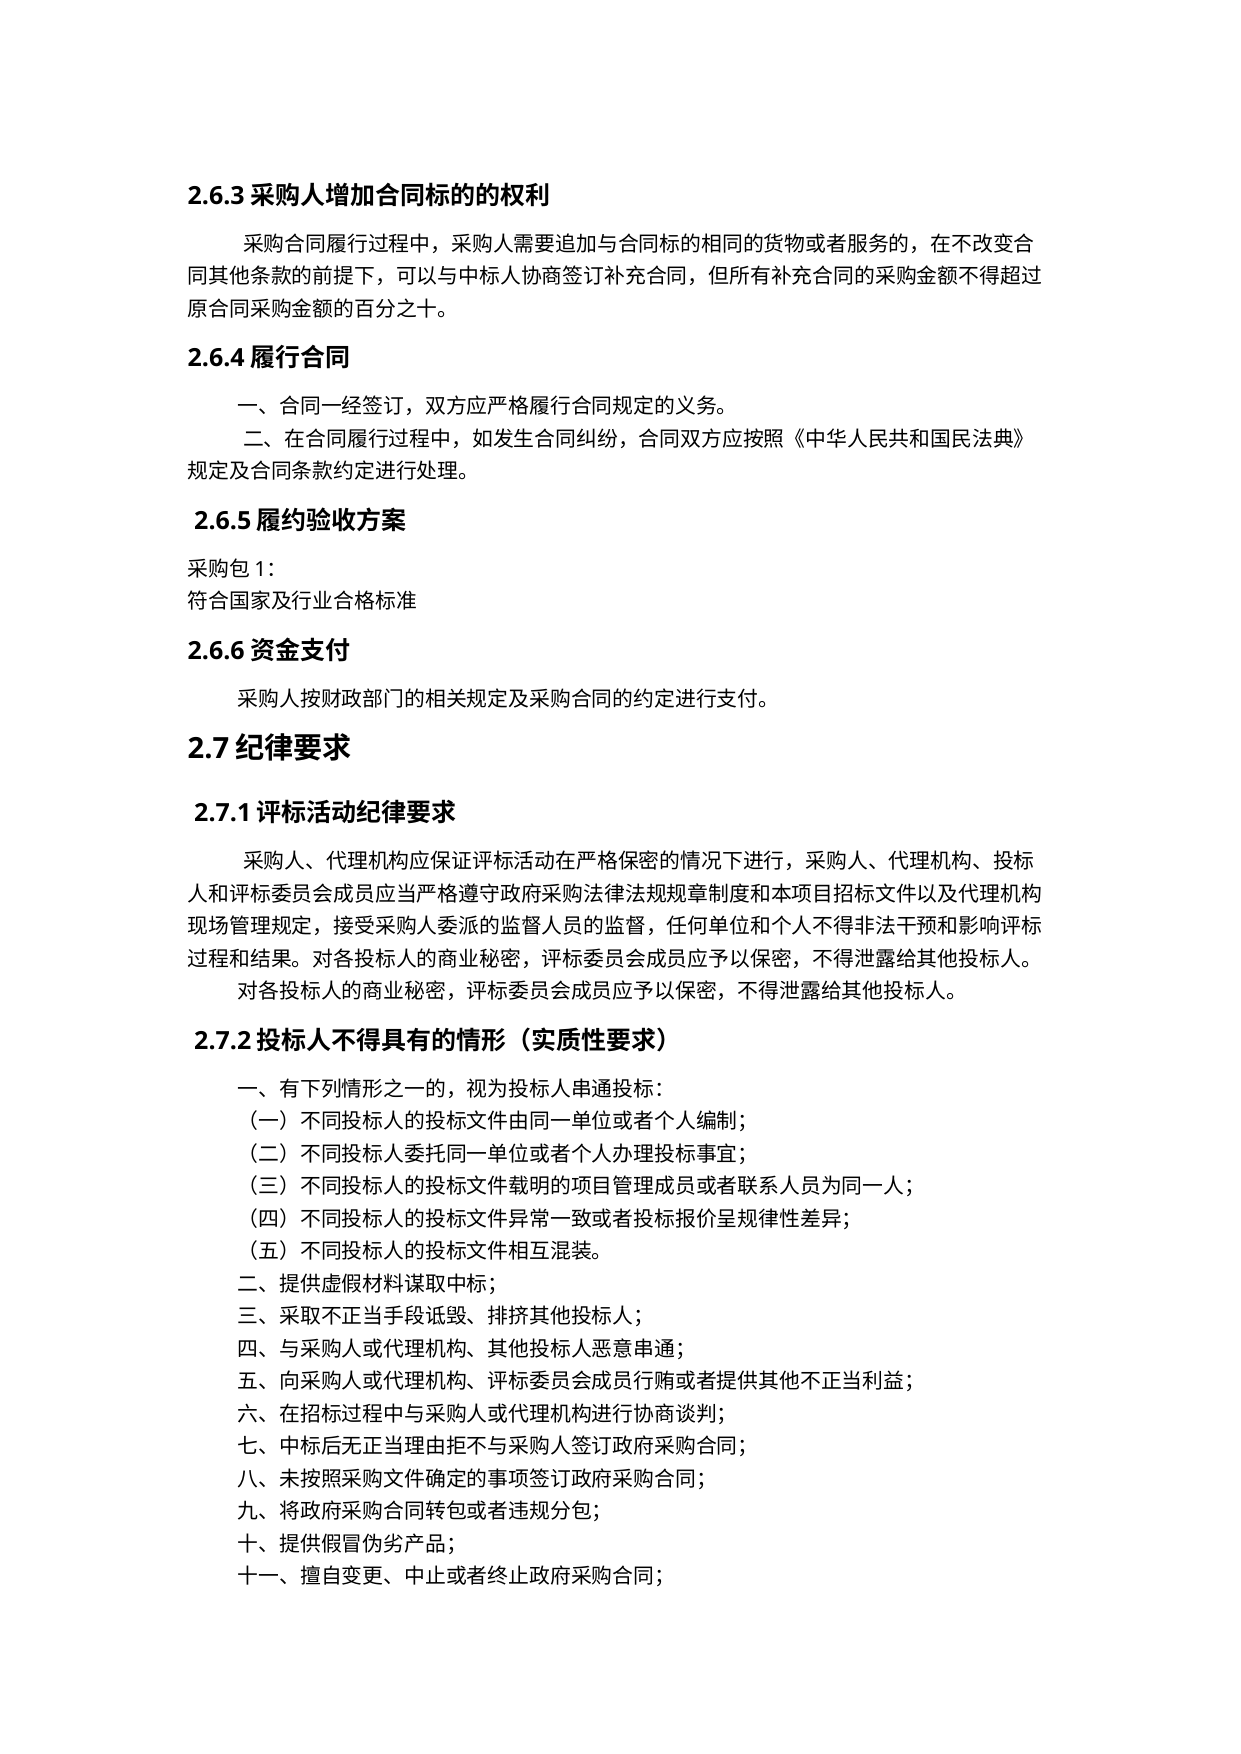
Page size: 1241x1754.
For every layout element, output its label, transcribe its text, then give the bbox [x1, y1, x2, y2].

text 2.6.3采购人增加合同标的的权利 [187, 162, 1053, 227]
text （五）不同投标人的投标文件相互混装。 [187, 1234, 1053, 1267]
text 2.6.4履行合同 [187, 324, 1053, 389]
text 采购人、代理机构应保证评标活动在严格保密的情况下进行，采购人、代理机构、投标人和评标委员会成员应当严格遵守政府采购法律法规规章制度和本项目招标文件以及代理机构现场管理规定，接受采购人委派的监督人员的监督，任何单位和个人不得非法干预和影响评标过程和结果。对各投标人的商业秘密，评标委员会成员应予以保密，不得泄露给其他投标人。 [187, 844, 1053, 974]
text 二、在合同履行过程中，如发生合同纠纷，合同双方应按照《中华人民共和国民法典》规定及合同条款约定进行处理。 [187, 422, 1053, 487]
text 九、将政府采购合同转包或者违规分包； [187, 1494, 1053, 1527]
text 三、采取不正当手段诋毁、排挤其他投标人； [187, 1299, 1053, 1332]
text 七、中标后无正当理由拒不与采购人签订政府采购合同； [187, 1429, 1053, 1462]
text 八、未按照采购文件确定的事项签订政府采购合同； [187, 1462, 1053, 1494]
text 采购合同履行过程中，采购人需要追加与合同标的相同的货物或者服务的，在不改变合同其他条款的前提下，可以与中标人协商签订补充合同，但所有补充合同的采购金额不得超过原合同采购金额的百分之十。 [187, 227, 1053, 324]
text 2.6.6资金支付 [187, 617, 1053, 682]
text 2.7.2投标人不得具有的情形（实质性要求） [187, 1007, 1053, 1072]
text 符合国家及行业合格标准 [187, 584, 1053, 617]
text 采购人按财政部门的相关规定及采购合同的约定进行支付。 [187, 682, 1053, 714]
text （四）不同投标人的投标文件异常一致或者投标报价呈规律性差异； [187, 1202, 1053, 1234]
text 一、有下列情形之一的，视为投标人串通投标： [187, 1072, 1053, 1104]
text 2.7.1评标活动纪律要求 [187, 779, 1053, 844]
text 五、向采购人或代理机构、评标委员会成员行贿或者提供其他不正当利益； [187, 1364, 1053, 1397]
text 一、合同一经签订，双方应严格履行合同规定的义务。 [187, 389, 1053, 422]
text 二、提供虚假材料谋取中标； [187, 1267, 1053, 1299]
text 2.6.5履约验收方案 [187, 487, 1053, 552]
text （一）不同投标人的投标文件由同一单位或者个人编制； [187, 1104, 1053, 1137]
text （三）不同投标人的投标文件载明的项目管理成员或者联系人员为同一人； [187, 1169, 1053, 1202]
text 六、在招标过程中与采购人或代理机构进行协商谈判； [187, 1397, 1053, 1429]
text （二）不同投标人委托同一单位或者个人办理投标事宜； [187, 1137, 1053, 1169]
text 十一、擅自变更、中止或者终止政府采购合同； [187, 1559, 1053, 1592]
text 四、与采购人或代理机构、其他投标人恶意串通； [187, 1332, 1053, 1364]
text 对各投标人的商业秘密，评标委员会成员应予以保密，不得泄露给其他投标人。 [187, 974, 1053, 1007]
text 十、提供假冒伪劣产品； [187, 1527, 1053, 1559]
text 采购包1： [187, 552, 1053, 584]
text 2.7纪律要求 [187, 714, 1053, 779]
